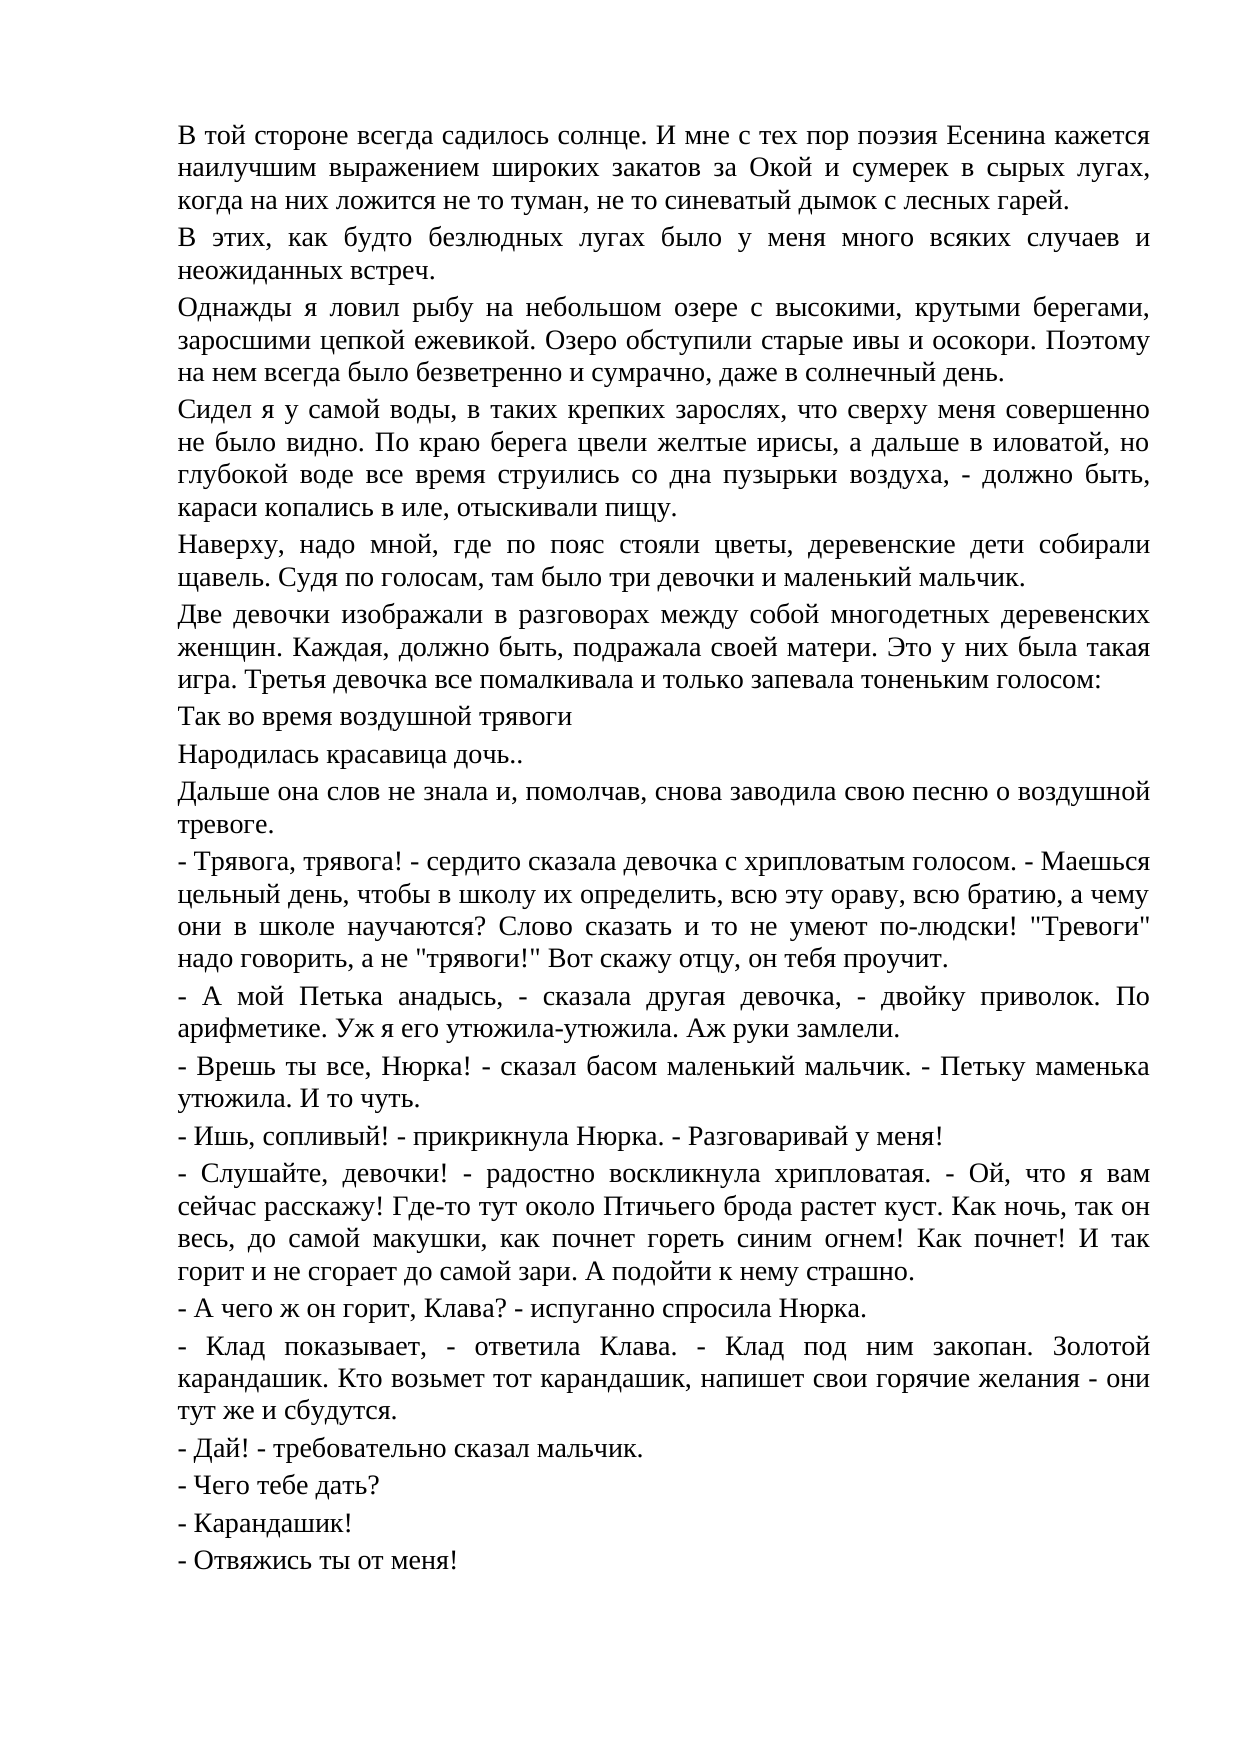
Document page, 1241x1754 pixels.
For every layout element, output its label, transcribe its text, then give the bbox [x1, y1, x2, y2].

text Однажды я ловил рыбу на небольшом озере с высокими, крутыми берегами, заросшими цепкой ежевикой. Озеро обступили старые ивы и осокори. Поэтому на нем всегда было безветренно и сумрачно, даже в солнечный день. [177, 290, 1152, 387]
text - А чего ж он горит, Клава? - испуганно спросила Нюрка. [177, 1291, 1152, 1323]
text - Карандашик! [177, 1506, 1152, 1538]
text - Отвяжись ты от меня! [177, 1543, 1152, 1576]
text Две девочки изображали в разговорах между собой многодетных деревенских женщин. Каждая, должно быть, подражала своей матери. Это у них была такая игра. Третья девочка все помалкивала и только запевала тоненьким голосом: [177, 597, 1152, 694]
text - Клад показывает, - ответила Клава. - Клад под ним закопан. Золотой карандашик. Кто возьмет тот карандашик, напишет свои горячие желания - они тут же и сбудутся. [177, 1328, 1152, 1426]
text Наверху, надо мной, где по пояс стояли цветы, деревенские дети собирали щавель. Судя по голосам, там было три девочки и маленький мальчик. [177, 527, 1152, 592]
text Дальше она слов не знала и, помолчав, снова заводила свою песню о воздушной тревоге. [177, 774, 1152, 839]
text - Ишь, сопливый! - прикрикнула Нюрка. - Разговаривай у меня! [177, 1119, 1152, 1151]
text В этих, как будто безлюдных лугах было у меня много всяких случаев и неожиданных встреч. [177, 220, 1152, 285]
text - А мой Петька анадысь, - сказала другая девочка, - двойку приволок. По арифметике. Уж я его утюжила-утюжила. Аж руки замлели. [177, 979, 1152, 1044]
text - Врешь ты все, Нюрка! - сказал басом маленький мальчик. - Петьку маменька утюжила. И то чуть. [177, 1049, 1152, 1114]
text - Слушайте, девочки! - радостно воскликнула хрипловатая. - Ой, что я вам сейчас расскажу! Где-то тут около Птичьего брода растет куст. Как ночь, так он весь, до самой макушки, как почнет гореть синим огнем! Как почнет! И так горит и не сгорает до самой зари. А подойти к нему страшно. [177, 1156, 1152, 1286]
text - Дай! - требовательно сказал мальчик. [177, 1431, 1152, 1463]
text - Трявога, трявога! - сердито сказала девочка с хрипловатым голосом. - Маешься цельный день, чтобы в школу их определить, всю эту ораву, всю братию, а чему они в школе научаются? Слово сказать и то не умеют по-людски! "Тревоги" надо говорить, а не "трявоги!" Вот скажу отцу, он тебя проучит. [177, 844, 1152, 974]
text Так во время воздушной трявоги [177, 699, 1152, 732]
text Сидел я у самой воды, в таких крепких зарослях, что сверху меня совершенно не было видно. По краю берега цвели желтые ирисы, а дальше в иловатой, но глубокой воде все время струились со дна пузырьки воздуха, - должно быть, караси копались в иле, отыскивали пищу. [177, 393, 1152, 522]
text - Чего тебе дать? [177, 1468, 1152, 1501]
text В той стороне всегда садилось солнце. И мне с тех пор поэзия Есенина кажется наилучшим выражением широких закатов за Окой и сумерек в сырых лугах, когда на них ложится не то туман, не то синеватый дымок с лесных гарей. [177, 118, 1152, 215]
text Народилась красавица дочь.. [177, 737, 1152, 769]
